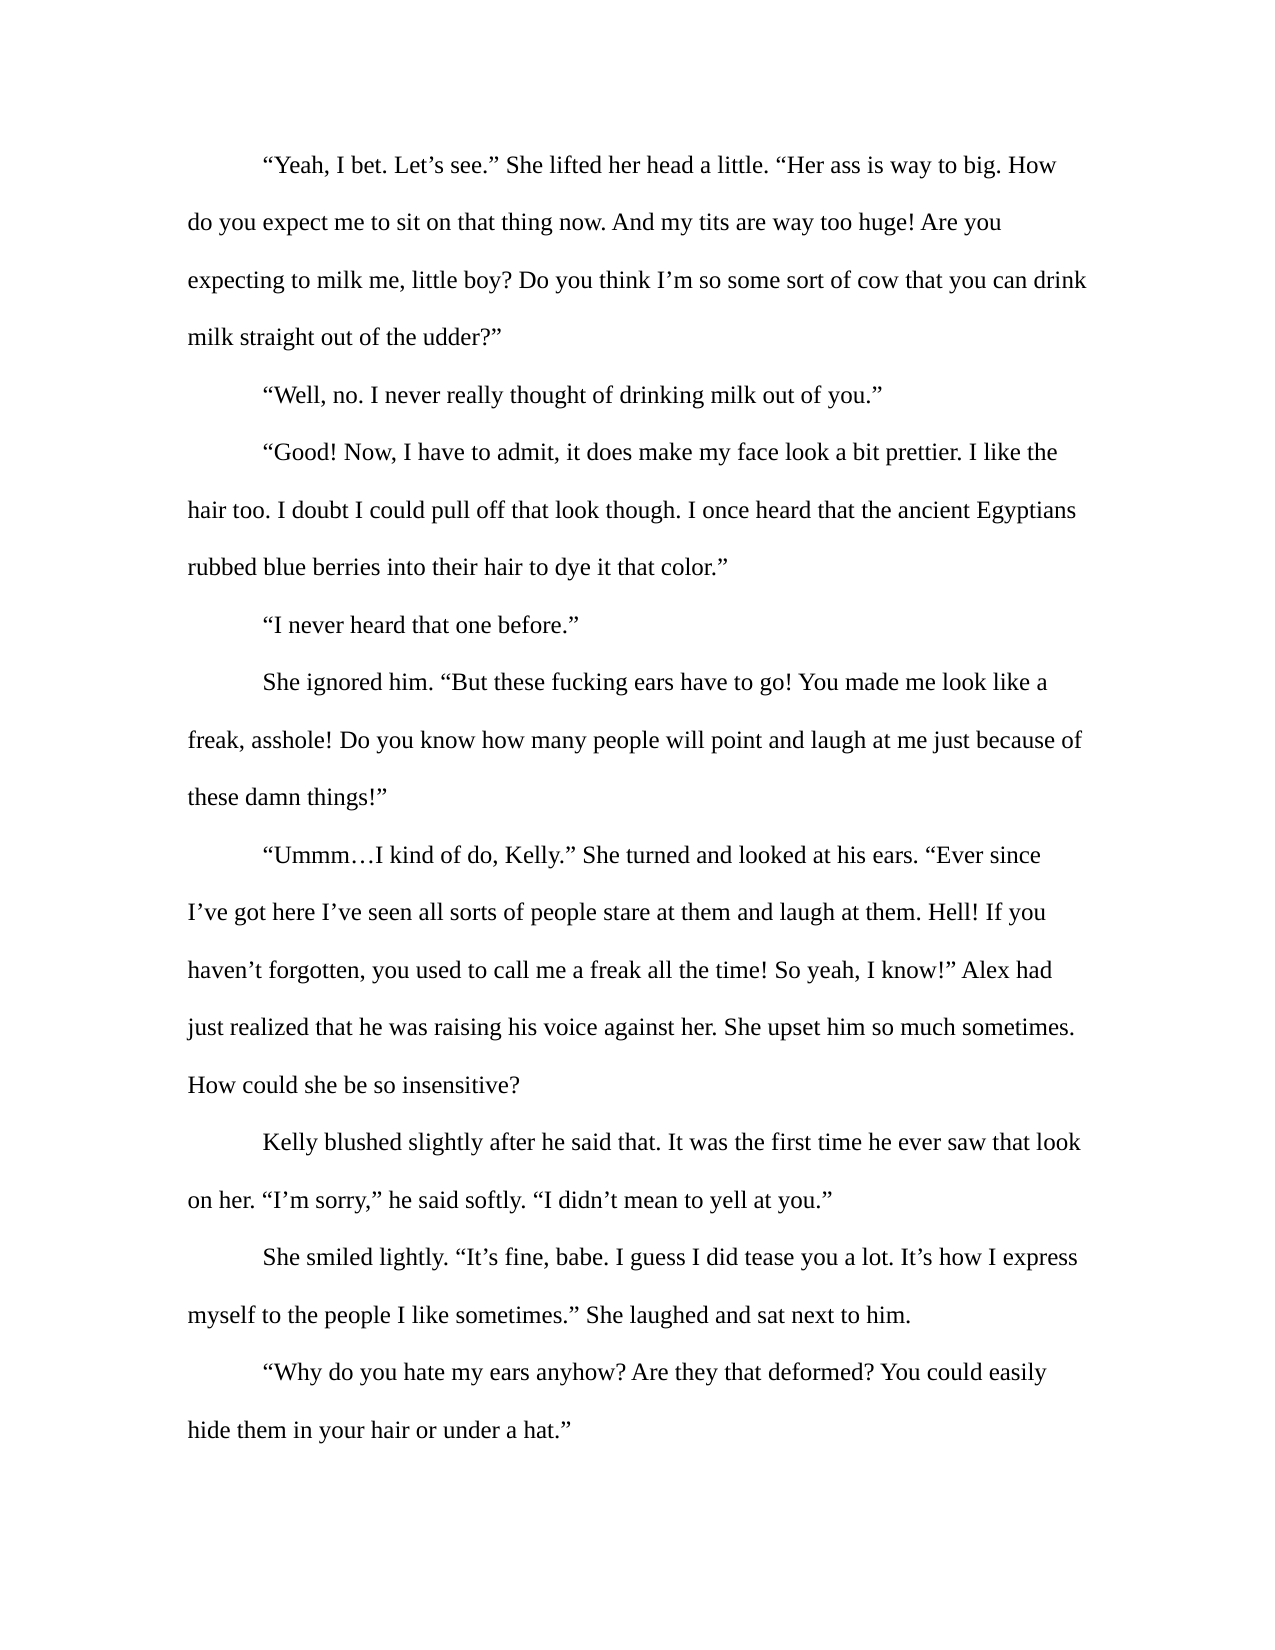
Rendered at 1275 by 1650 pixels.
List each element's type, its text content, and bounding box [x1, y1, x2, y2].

text “I never heard that one before.” [187, 610, 1087, 639]
text “Why do you hate my ears anyhow? Are they that deformed? You could easily hide them in your hair or under a hat.” [187, 1357, 1087, 1444]
text She ignored him. “But these fucking ears have to go! You made me look like a freak, asshole! Do you know how many people will point and laugh at me just because of these damn things!” [187, 667, 1087, 811]
text “Good! Now, I have to admit, it does make my face look a bit prettier. I like the hair too. I doubt I could pull off that look though. I once heard that the ancient Egyptians rubbed blue berries into their hair to dye it that color.” [187, 437, 1087, 581]
text She smiled lightly. “It’s fine, babe. I guess I did tease you a lot. It’s how I express myself to the people I like sometimes.” She laughed and sat next to him. [187, 1242, 1087, 1329]
text “Ummm…I kind of do, Kelly.” She turned and looked at his ears. “Ever since I’ve got here I’ve seen all sorts of people stare at them and laugh at them. Hell! If you haven’t forgotten, you used to call me a freak all the time! So yeah, I know!” Alex had just realized that he was raising his voice against her. She upset him so much sometimes. How could she be so insensitive? [187, 840, 1087, 1099]
text Kelly blushed slightly after he said that. It was the first time he ever saw that look on her. “I’m sorry,” he said softly. “I didn’t mean to yell at you.” [187, 1127, 1087, 1214]
text “Well, no. I never really thought of drinking milk out of you.” [187, 380, 1087, 409]
text “Yeah, I bet. Let’s see.” She lifted her head a little. “Her ass is way to big. How do you expect me to sit on that thing now. And my tits are way too huge! Are you expecting to milk me, little boy? Do you think I’m so some sort of cow that you can drink milk straight out of the udder?” [187, 150, 1087, 351]
